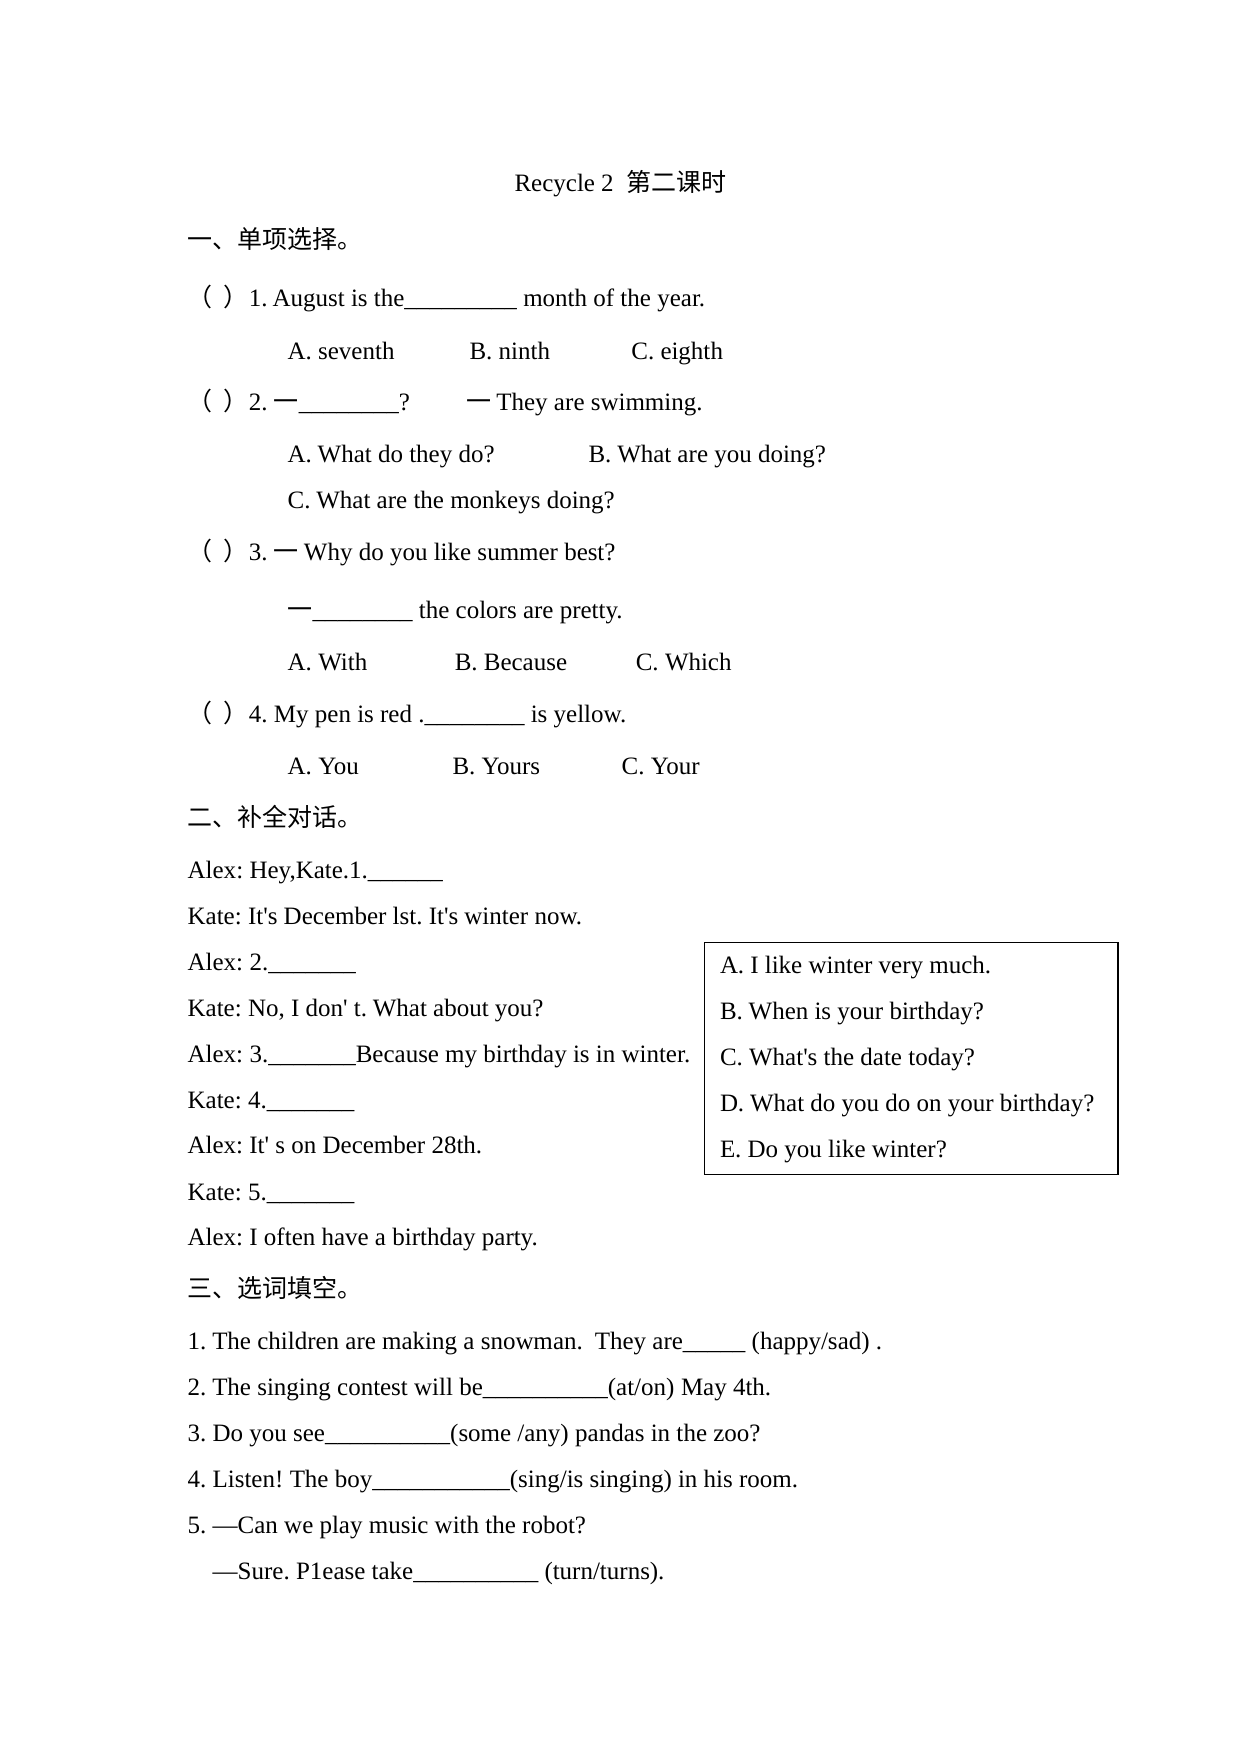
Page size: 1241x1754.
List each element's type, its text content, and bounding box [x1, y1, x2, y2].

text 一________ the colors are pretty. [187, 589, 1053, 626]
text Kate: It's December lst. It's winter now. [187, 901, 1053, 930]
text Alex: 2._______ [187, 947, 704, 976]
text 1. The children are making a snowman. They are_____ (happy/sad) . [187, 1326, 1053, 1355]
text Kate: No, I don' t. What about you? [187, 993, 704, 1022]
text Recycle 2 第二课时 [187, 162, 1053, 198]
text Alex: Hey,Kate.1.______ [187, 855, 1053, 884]
text A. seventh B. ninth C. eighth [187, 336, 1053, 364]
text A. You B. Yours C. Your [187, 751, 1053, 780]
text Alex: 3._______Because my birthday is in winter. [187, 1039, 704, 1067]
text C. What are the monkeys doing? [187, 486, 1053, 514]
text 5. —Can we play music with the robot? [187, 1510, 1053, 1539]
text 4. Listen! The boy___________(sing/is singing) in his room. [187, 1464, 1053, 1493]
text （ ）3. 一Why do you like summer best? [187, 531, 1053, 568]
text 2. The singing contest will be__________(at/on) May 4th. [187, 1372, 1053, 1401]
text 二、补全对话。 [187, 797, 1053, 833]
text Kate: 4._______ [187, 1085, 704, 1113]
text —Sure. P1ease take__________ (turn/turns). [187, 1556, 1053, 1585]
text 一、单项选择。 [187, 220, 1053, 256]
text （ ）4. My pen is red .________ is yellow. [187, 693, 1053, 729]
text A. What do they do? B. What are you doing? [187, 439, 1053, 468]
text Alex: It' s on December 28th. [187, 1131, 704, 1159]
text Alex: I often have a birthday party. [187, 1222, 1053, 1251]
text 3. Do you see__________(some /any) pandas in the zoo? [187, 1418, 1053, 1447]
text （ ）2. 一________? 一They are swimming. [187, 382, 1053, 418]
text A. With B. Because C. Which [187, 647, 1053, 676]
text Kate: 5._______ [187, 1177, 1053, 1205]
text （ ）1. August is the_________ month of the year. [187, 278, 1053, 314]
text 三、选词填空。 [187, 1268, 1053, 1305]
